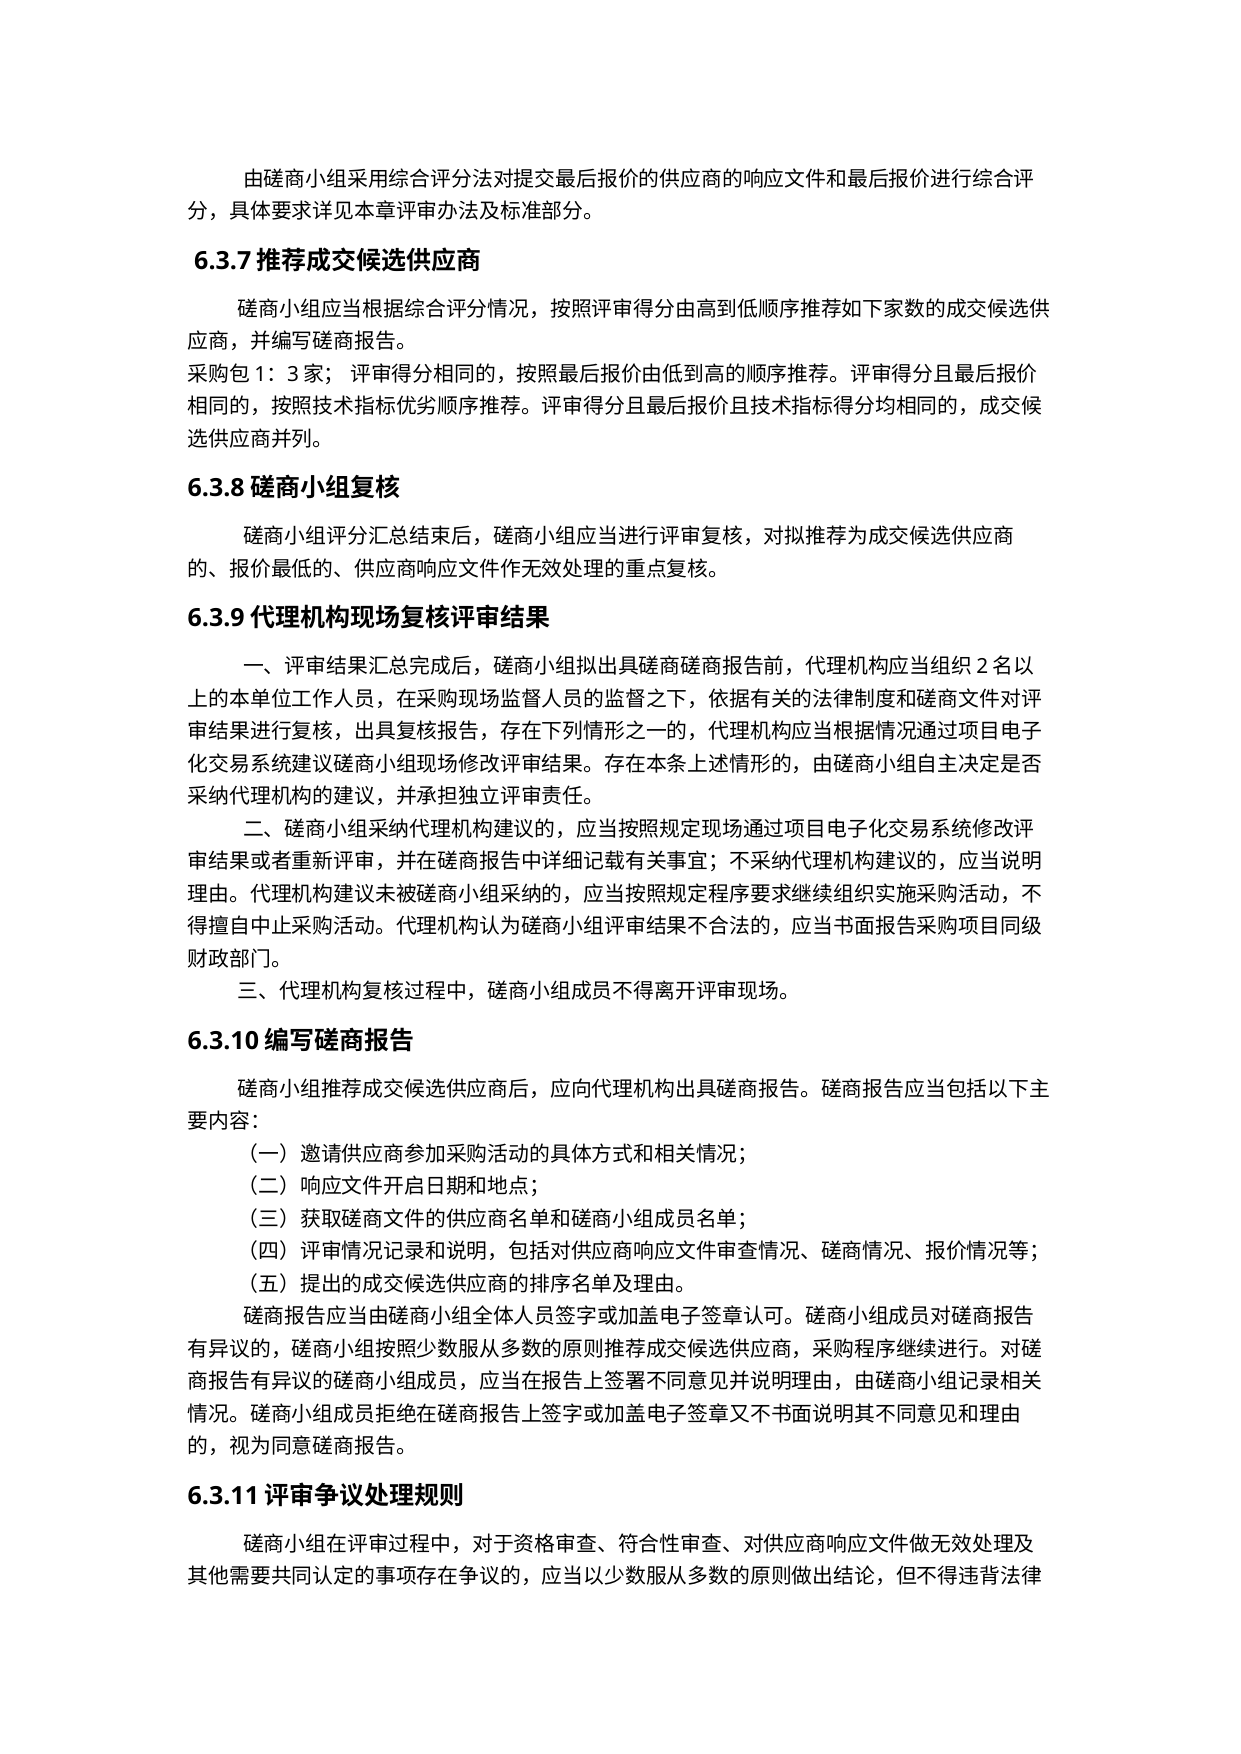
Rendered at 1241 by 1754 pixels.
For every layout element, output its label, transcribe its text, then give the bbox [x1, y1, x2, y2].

text 磋商小组推荐成交候选供应商后，应向代理机构出具磋商报告。磋商报告应当包括以下主要内容： [187, 1072, 1053, 1137]
text （三）获取磋商文件的供应商名单和磋商小组成员名单； [187, 1202, 1053, 1234]
text 由磋商小组采用综合评分法对提交最后报价的供应商的响应文件和最后报价进行综合评分，具体要求详见本章评审办法及标准部分。 [187, 162, 1053, 227]
text 采购包1：3家； 评审得分相同的，按照最后报价由低到高的顺序推荐。评审得分且最后报价相同的，按照技术指标优劣顺序推荐。评审得分且最后报价且技术指标得分均相同的，成交候选供应商并列。 [187, 357, 1053, 454]
text 6.3.9代理机构现场复核评审结果 [187, 584, 1053, 649]
text 二、磋商小组采纳代理机构建议的，应当按照规定现场通过项目电子化交易系统修改评审结果或者重新评审，并在磋商报告中详细记载有关事宜；不采纳代理机构建议的，应当说明理由。代理机构建议未被磋商小组采纳的，应当按照规定程序要求继续组织实施采购活动，不得擅自中止采购活动。代理机构认为磋商小组评审结果不合法的，应当书面报告采购项目同级财政部门。 [187, 812, 1053, 974]
text 6.3.10编写磋商报告 [187, 1007, 1053, 1072]
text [187, 1527, 1053, 1592]
text （五）提出的成交候选供应商的排序名单及理由。 [187, 1267, 1053, 1299]
text （二）响应文件开启日期和地点； [187, 1169, 1053, 1202]
text 磋商小组评分汇总结束后，磋商小组应当进行评审复核，对拟推荐为成交候选供应商的、报价最低的、供应商响应文件作无效处理的重点复核。 [187, 519, 1053, 584]
text （四）评审情况记录和说明，包括对供应商响应文件审查情况、磋商情况、报价情况等； [187, 1234, 1053, 1267]
text 一、评审结果汇总完成后，磋商小组拟出具磋商磋商报告前，代理机构应当组织2名以上的本单位工作人员，在采购现场监督人员的监督之下，依据有关的法律制度和磋商文件对评审结果进行复核，出具复核报告，存在下列情形之一的，代理机构应当根据情况通过项目电子化交易系统建议磋商小组现场修改评审结果。存在本条上述情形的，由磋商小组自主决定是否采纳代理机构的建议，并承担独立评审责任。 [187, 649, 1053, 812]
text 磋商报告应当由磋商小组全体人员签字或加盖电子签章认可。磋商小组成员对磋商报告有异议的，磋商小组按照少数服从多数的原则推荐成交候选供应商，采购程序继续进行。对磋商报告有异议的磋商小组成员，应当在报告上签署不同意见并说明理由，由磋商小组记录相关情况。磋商小组成员拒绝在磋商报告上签字或加盖电子签章又不书面说明其不同意见和理由的，视为同意磋商报告。 [187, 1299, 1053, 1462]
text 6.3.11评审争议处理规则 [187, 1462, 1053, 1527]
text 磋商小组应当根据综合评分情况，按照评审得分由高到低顺序推荐如下家数的成交候选供应商，并编写磋商报告。 [187, 292, 1053, 357]
text （一）邀请供应商参加采购活动的具体方式和相关情况； [187, 1137, 1053, 1169]
text 6.3.7推荐成交候选供应商 [187, 227, 1053, 292]
text 6.3.8磋商小组复核 [187, 454, 1053, 519]
text 三、代理机构复核过程中，磋商小组成员不得离开评审现场。 [187, 974, 1053, 1007]
